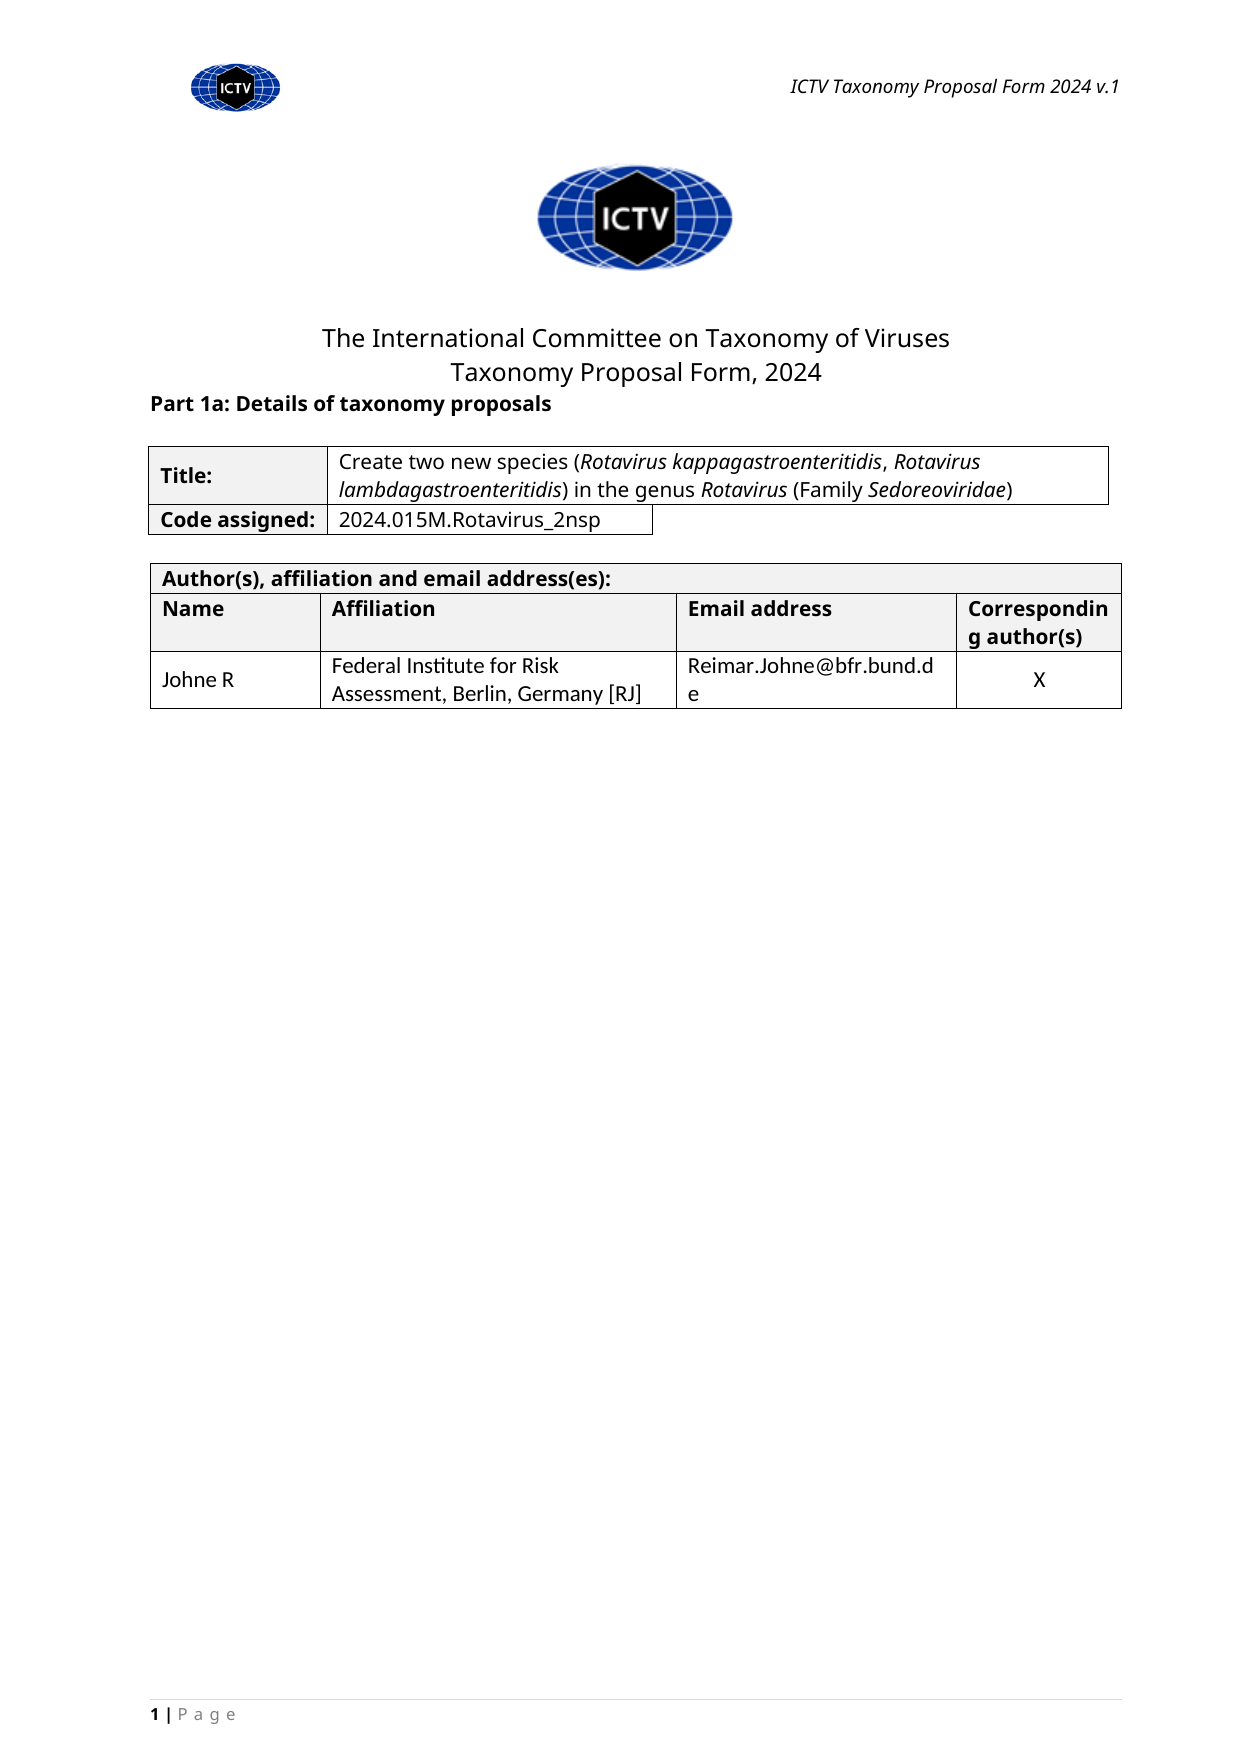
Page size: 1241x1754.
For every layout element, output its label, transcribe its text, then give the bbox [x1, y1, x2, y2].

table_cell Reimar.Johne@bfr.bund.de [677, 652, 956, 708]
table_cell Code assigned: [149, 505, 327, 534]
table_cell Name [151, 594, 320, 651]
table_cell Federal Institute for Risk Assessment, Berlin, Germany [RJ] [321, 652, 676, 708]
table_header Title: [149, 447, 327, 504]
table_cell 2024.015M.Rotavirus_2nsp [328, 505, 652, 534]
text The International Committee on Taxonomy of Viruses [150, 321, 1122, 355]
text Taxonomy Proposal Form, 2024 [150, 355, 1122, 389]
table_cell X [957, 652, 1121, 708]
table_cell Affiliation [321, 594, 676, 651]
table_cell Email address [677, 594, 956, 651]
table_cell Johne R [151, 652, 320, 708]
picture [535, 150, 737, 274]
table_header Create two new species (Rotavirus kappagastroenteritidis, Rotavirus lambdagastroenteritidis) in the genus Rotavirus (Family Sedoreoviridae) [328, 447, 1108, 504]
table_cell Corresponding author(s) [957, 594, 1121, 651]
picture [190, 56, 282, 113]
table_header Author(s), affiliation and email address(es): [151, 564, 1121, 593]
text Part 1a: Details of taxonomy proposals [150, 389, 1122, 417]
